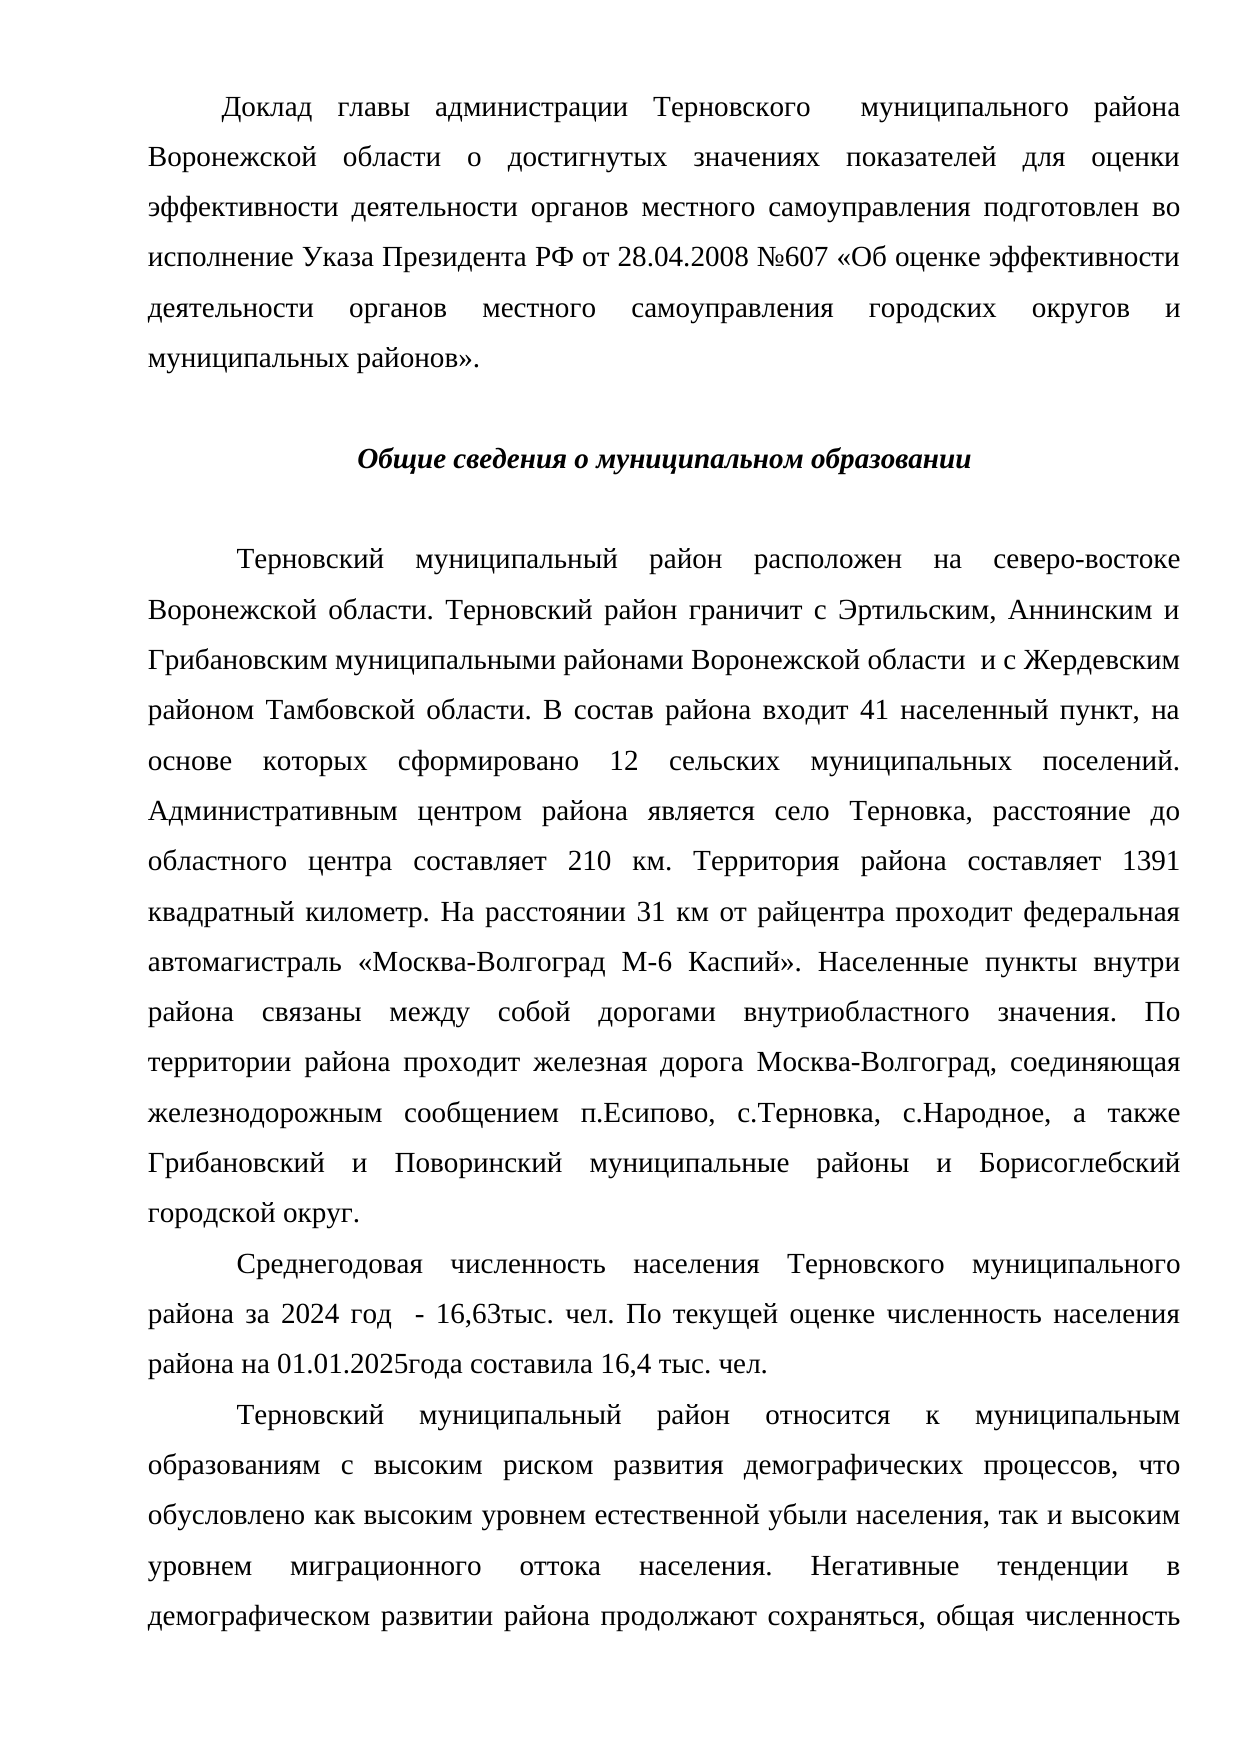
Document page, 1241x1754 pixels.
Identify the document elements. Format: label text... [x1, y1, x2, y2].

title Общие сведения о муниципальном образовании [148, 441, 1181, 474]
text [148, 1397, 1181, 1632]
text Среднегодовая численность населения Терновского муниципального района за 2024 год - 16,63тыс. чел. По текущей оценке численность населения района на 01.01.2025года составила 16,4 тыс. чел. [148, 1246, 1181, 1380]
text Доклад главы администрации Терновского муниципального района Воронежской области о достигнутых значениях показателей для оценки эффективности деятельности органов местного самоуправления подготовлен во исполнение Указа Президента РФ от 28.04.2008 №607 «Об оценке эффективности деятельности органов местного самоуправления городских округов и муниципальных районов». [148, 89, 1181, 374]
text Терновский муниципальный район расположен на северо-востоке Воронежской области. Терновский район граничит с Эртильским, Аннинским и Грибановским муниципальными районами Воронежской области и с Жердевским районом Тамбовской области. В состав района входит 41 населенный пункт, на основе которых сформировано 12 сельских муниципальных поселений. Административным центром района является село Терновка, расстояние до областного центра составляет 210 км. Территория района составляет 1391 квадратный километр. На расстоянии 31 км от райцентра проходит федеральная автомагистраль «Москва-Волгоград М-6 Каспий». Населенные пункты внутри района связаны между собой дорогами внутриобластного значения. По территории района проходит железная дорога Москва-Волгоград, соединяющая железнодорожным сообщением п.Есипово, с.Терновка, с.Народное, а также Грибановский и Поворинский муниципальные районы и Борисоглебский городской округ. [148, 541, 1181, 1229]
